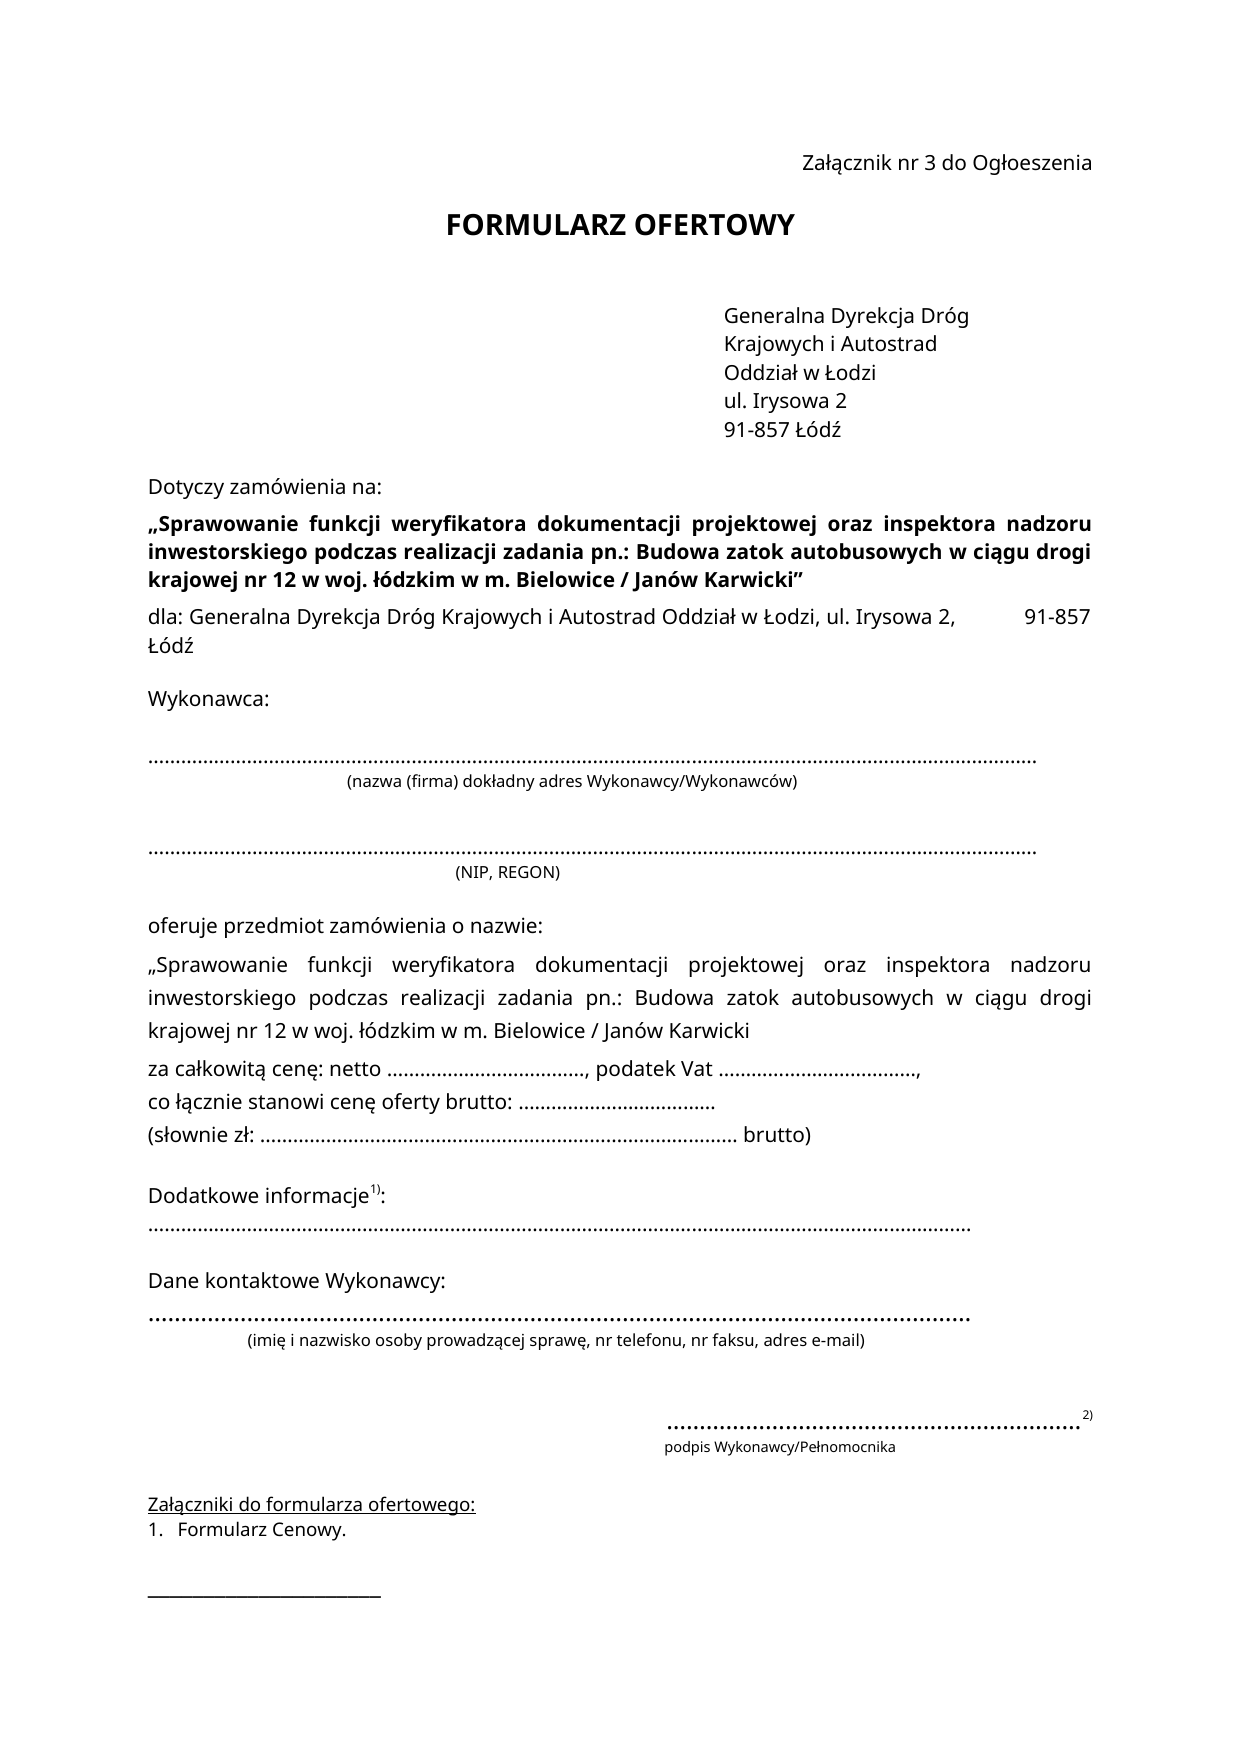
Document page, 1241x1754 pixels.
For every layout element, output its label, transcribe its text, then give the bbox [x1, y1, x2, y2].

text (nazwa (firma) dokładny adres Wykonawcy/Wykonawców) [148, 769, 1093, 792]
text ………………………………………………………2) [148, 1402, 1093, 1436]
text (imię i nazwisko osoby prowadzącej sprawę, nr telefonu, nr faksu, adres e-mail) [148, 1329, 1093, 1351]
text dla: Generalna Dyrekcja Dróg Krajowych i Autostrad Oddział w Łodzi, ul. Irysowa 2, 91-857 Łódź [148, 602, 1093, 659]
list Formularz Cenowy. [148, 1516, 1093, 1542]
text ……………………………………………………………………………………………………………………………………………… [148, 741, 1093, 769]
text podpis Wykonawcy/Pełnomocnika [148, 1436, 1093, 1471]
text „Sprawowanie funkcji weryfikatora dokumentacji projektowej oraz inspektora nadzoru inwestorskiego podczas realizacji zadania pn.: Budowa zatok autobusowych w ciągu drogi krajowej nr 12 w woj. łódzkim w m. Bielowice / Janów Karwicki [148, 951, 1093, 1044]
text (NIP, REGON) [148, 861, 1093, 883]
text ……………………………………………………………………………………………………………………………………………… [148, 832, 1093, 861]
text Oddział w Łodzi [723, 358, 1093, 386]
text Wykonawca: [148, 684, 1093, 713]
text Dotyczy zamówienia na: [148, 472, 1093, 500]
text oferuje przedmiot zamówienia o nazwie: [148, 912, 1093, 940]
text za całkowitą cenę: netto ………………………………, podatek Vat ………………………………, co łącznie stanowi cenę oferty brutto: ……………………………… [148, 1054, 1093, 1116]
text 91-857 Łódź [723, 415, 1093, 443]
text „Sprawowanie funkcji weryfikatora dokumentacji projektowej oraz inspektora nadzoru inwestorskiego podczas realizacji zadania pn.: Budowa zatok autobusowych w ciągu drogi krajowej nr 12 w woj. łódzkim w m. Bielowice / Janów Karwicki” [148, 509, 1093, 594]
text …………………………………………………………………..………………………………………… [148, 1294, 1093, 1329]
text FORMULARZ OFERTOWY [148, 204, 1093, 244]
text Załączniki do formularza ofertowego: [148, 1491, 1093, 1516]
text Generalna Dyrekcja Dróg Krajowych i Autostrad [723, 301, 1093, 358]
text Dodatkowe informacje1): [148, 1181, 1093, 1209]
text Dane kontaktowe Wykonawcy: [148, 1266, 1093, 1294]
text …………………………………………………………………………………………………………………………………… [148, 1209, 1093, 1238]
text ul. Irysowa 2 [723, 386, 1093, 415]
text Załącznik nr 3 do Ogłoeszenia [148, 148, 1093, 176]
text _____________________ [148, 1567, 1093, 1601]
text (słownie zł: …………………………………………………………………………… brutto) [148, 1120, 1093, 1148]
